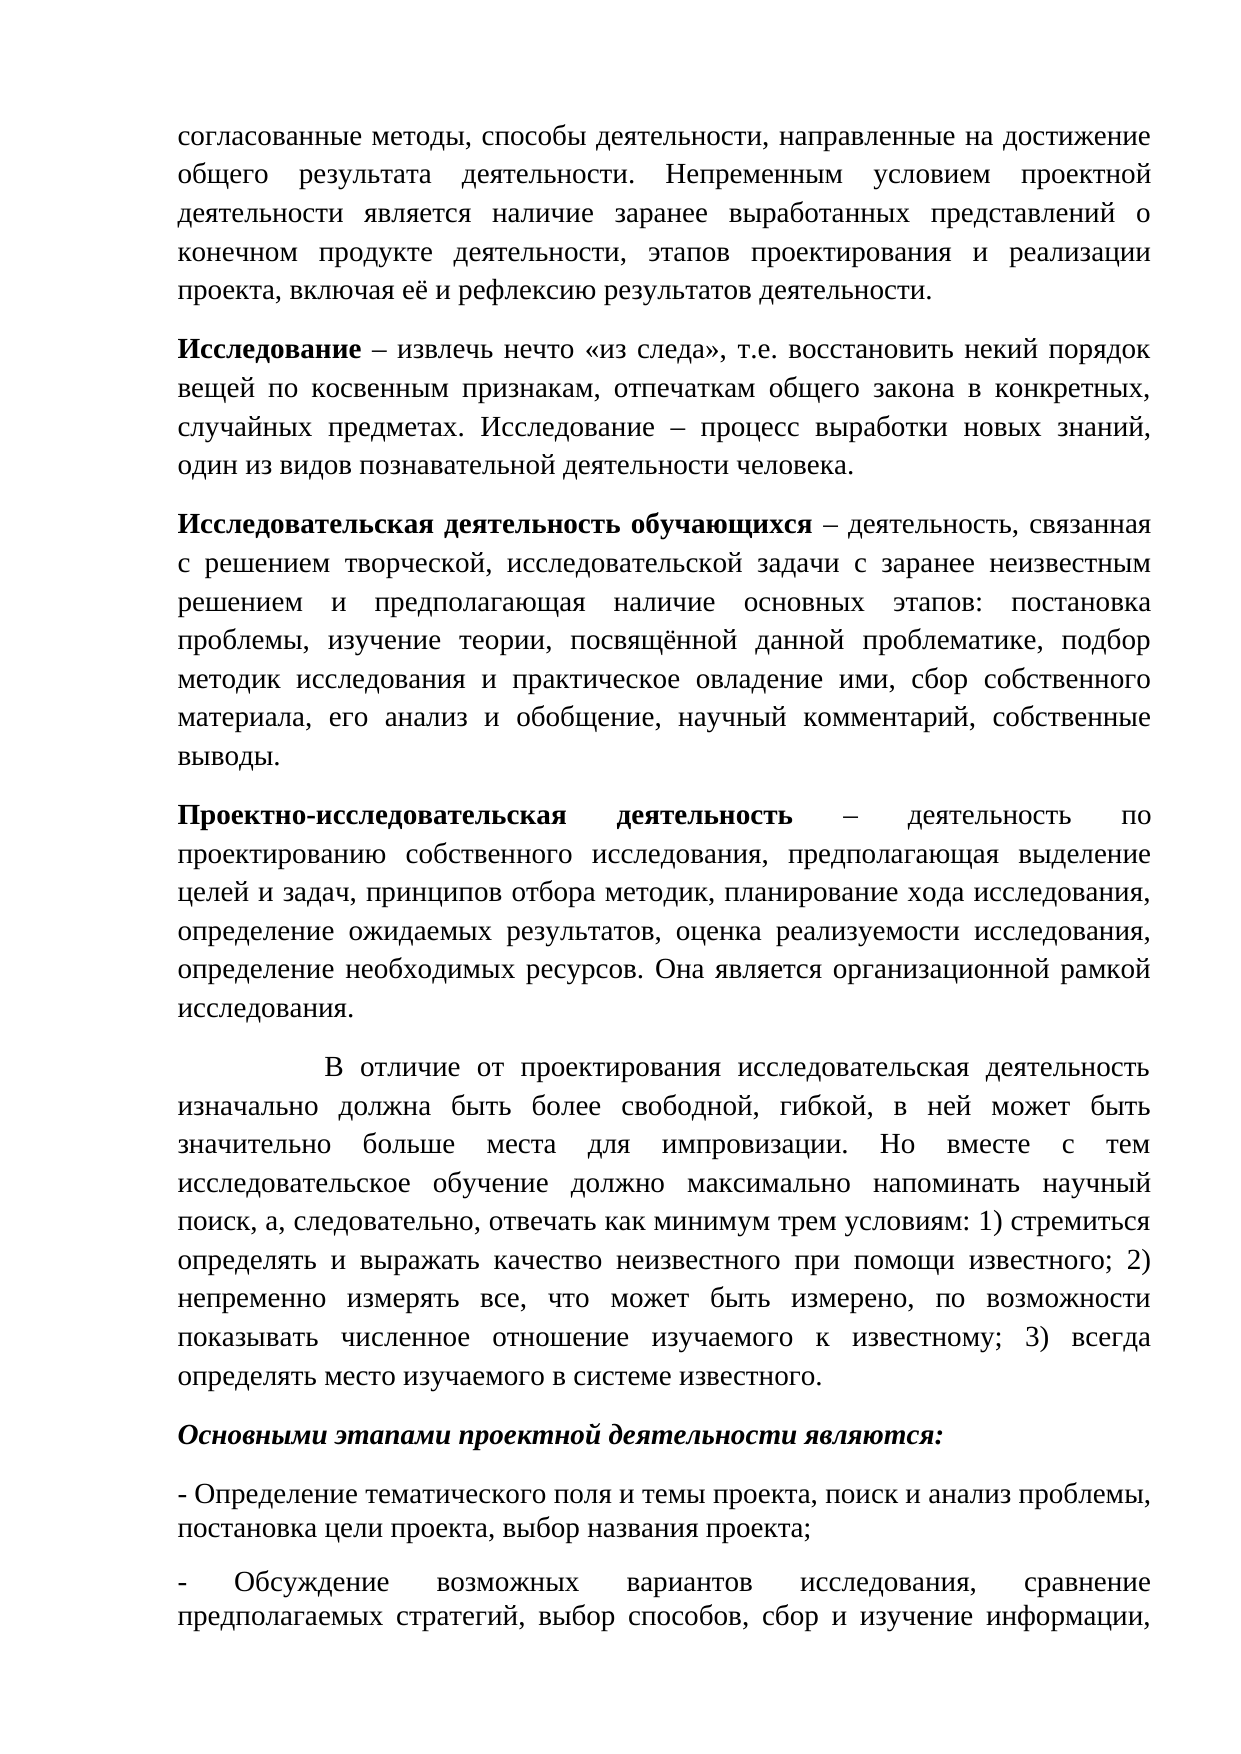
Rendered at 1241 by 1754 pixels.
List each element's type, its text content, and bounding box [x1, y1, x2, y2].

text Исследовательская деятельность обучающихся – деятельность, связанная с решением творческой, исследовательской задачи с заранее неизвестным решением и предполагающая наличие основных этапов: постановка проблемы, изучение теории, посвящённой данной проблематике, подбор методик исследования и практическое овладение ими, сбор собственного материала, его анализ и обобщение, научный комментарий, собственные выводы. [177, 507, 1152, 771]
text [177, 118, 1152, 306]
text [177, 1564, 1152, 1631]
text - Определение тематического поля и темы проекта, поиск и анализ проблемы, постановка цели проекта, выбор названия проекта; [177, 1476, 1152, 1543]
text Основными этапами проектной деятельности являются: [177, 1417, 1152, 1451]
text Проектно-исследовательская деятельность – деятельность по проектированию собственного исследования, предполагающая выделение целей и задач, принципов отбора методик, планирование хода исследования, определение ожидаемых результатов, оценка реализуемости исследования, определение необходимых ресурсов. Она является организационной рамкой исследования. [177, 797, 1152, 1023]
text В отличие от проектирования исследовательская деятельность изначально должна быть более свободной, гибкой, в ней может быть значительно больше места для импровизации. Но вместе с тем исследовательское обучение должно максимально напоминать научный поиск, а, следовательно, отвечать как минимум трем условиям: 1) стремиться определять и выражать качество неизвестного при помощи известного; 2) непременно измерять все, что может быть измерено, по возможности показывать численное отношение изучаемого к известному; 3) всегда определять место изучаемого в системе известного. [177, 1049, 1152, 1391]
text Исследование – извлечь нечто «из следа», т.е. восстановить некий порядок вещей по косвенным признакам, отпечаткам общего закона в конкретных, случайных предметах. Исследование – процесс выработки новых знаний, один из видов познавательной деятельности человека. [177, 332, 1152, 481]
